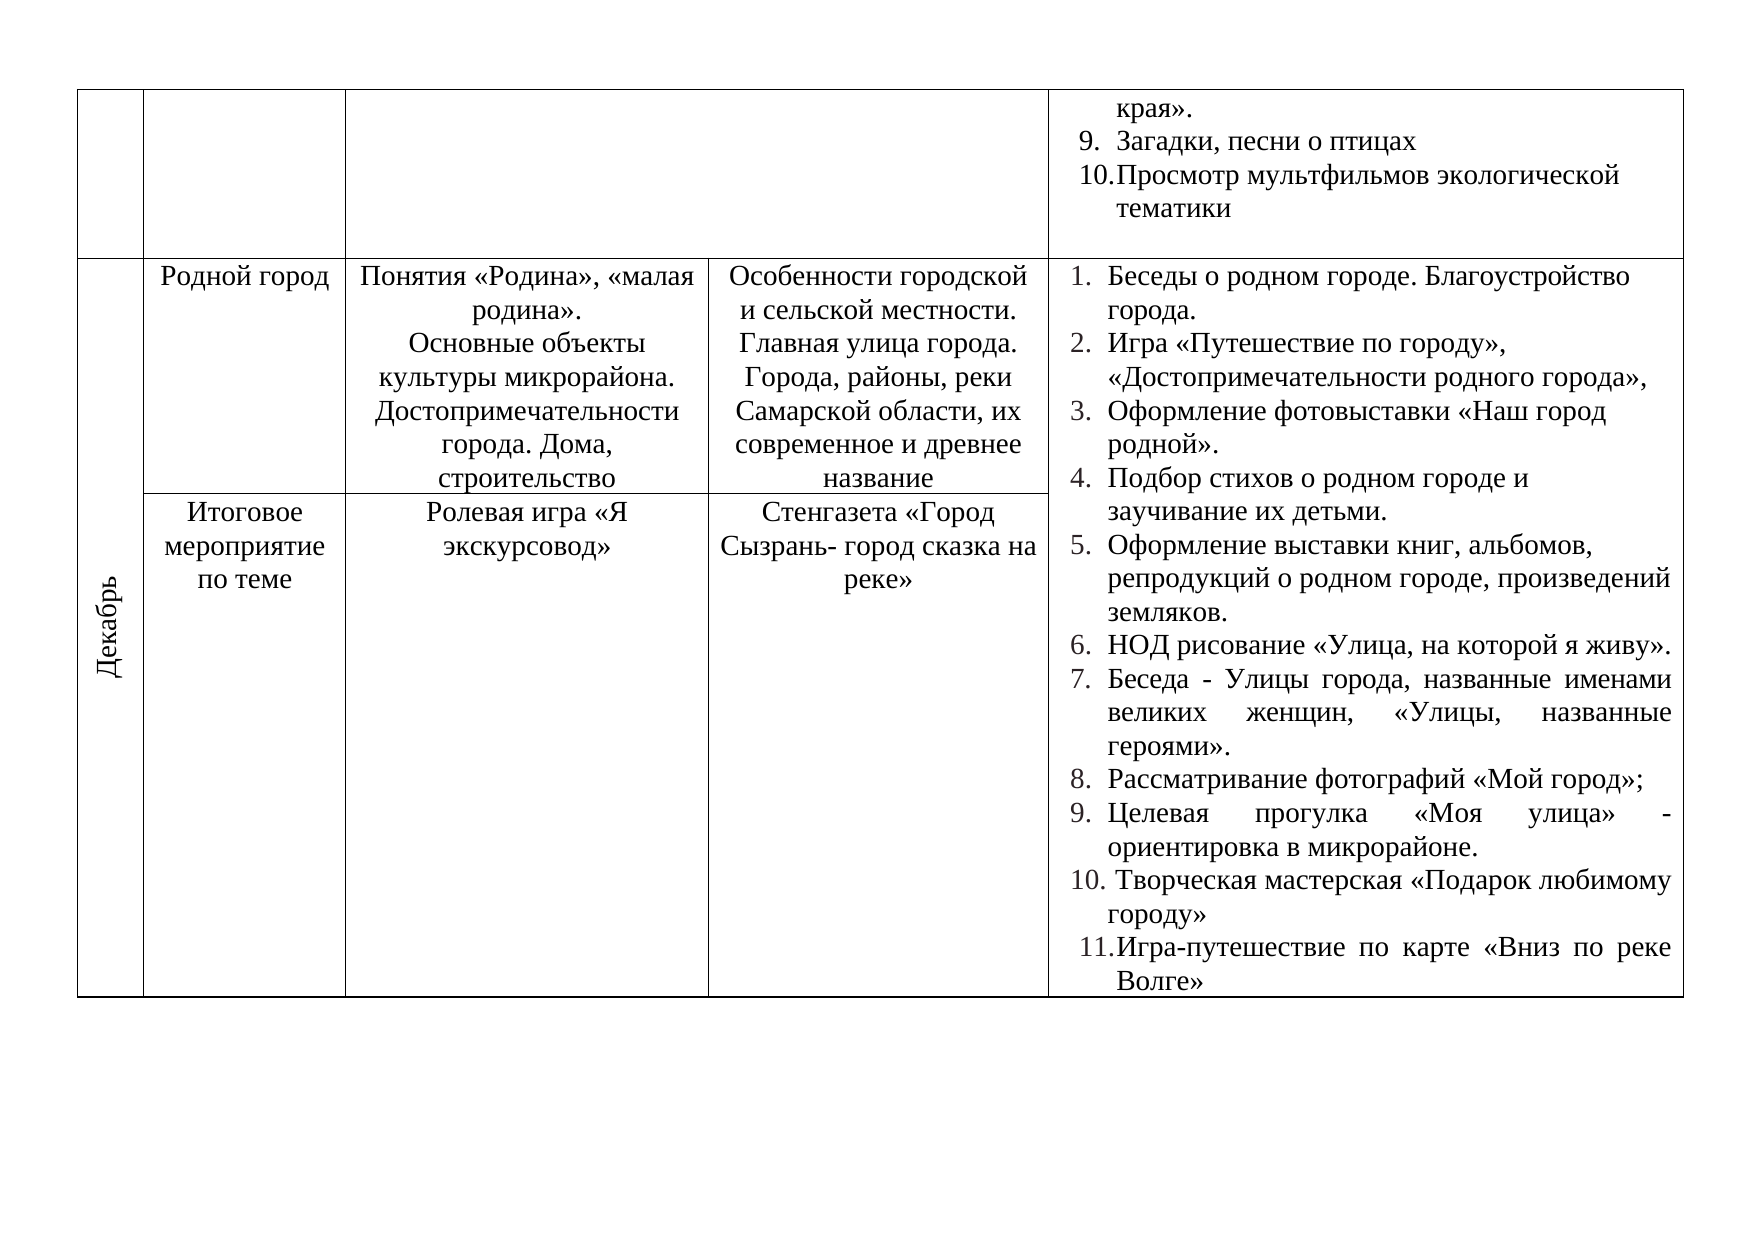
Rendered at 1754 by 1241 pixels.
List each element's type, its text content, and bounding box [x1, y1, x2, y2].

table_cell Понятия «Родина», «малая родина». Основные объекты культуры микрорайона. Достопримечательности города. Дома, строительство [346, 259, 708, 493]
table_cell Декабрь [78, 259, 143, 996]
table_cell Родной город [144, 259, 345, 493]
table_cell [346, 90, 1048, 257]
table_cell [144, 90, 345, 257]
table_cell Итоговое мероприятие по теме [144, 494, 345, 996]
table_cell Беседы о родном городе. Благоустройство города. Игра «Путешествие по городу», «Достопримечательности родного города», Оформление фотовыставки «Наш город родной». Подбор стихов о родном городе и заучивание их детьми. Оформление выставки книг, альбомов, репродукций о родном городе, произведений земляков. НОД рисование «Улица, на которой я живу». Беседа - Улицы города, названные именами великих женщин, «Улицы, названные героями». Рассматривание фотографий «Мой город»; Целевая прогулка «Моя улица» - ориентировка в микрорайоне. Творческая мастерская «Подарок любимому городу» Игра-путешествие по карте «Вниз по реке Волге» [1049, 259, 1683, 996]
table_cell Особенности городской и сельской местности. Главная улица города. Города, районы, реки Самарской области, их современное и древнее название [709, 259, 1048, 493]
table_cell Стенгазета «Город Сызрань- город сказка на реке» [709, 494, 1048, 996]
table_cell Ролевая игра «Я экскурсовод» [346, 494, 708, 996]
